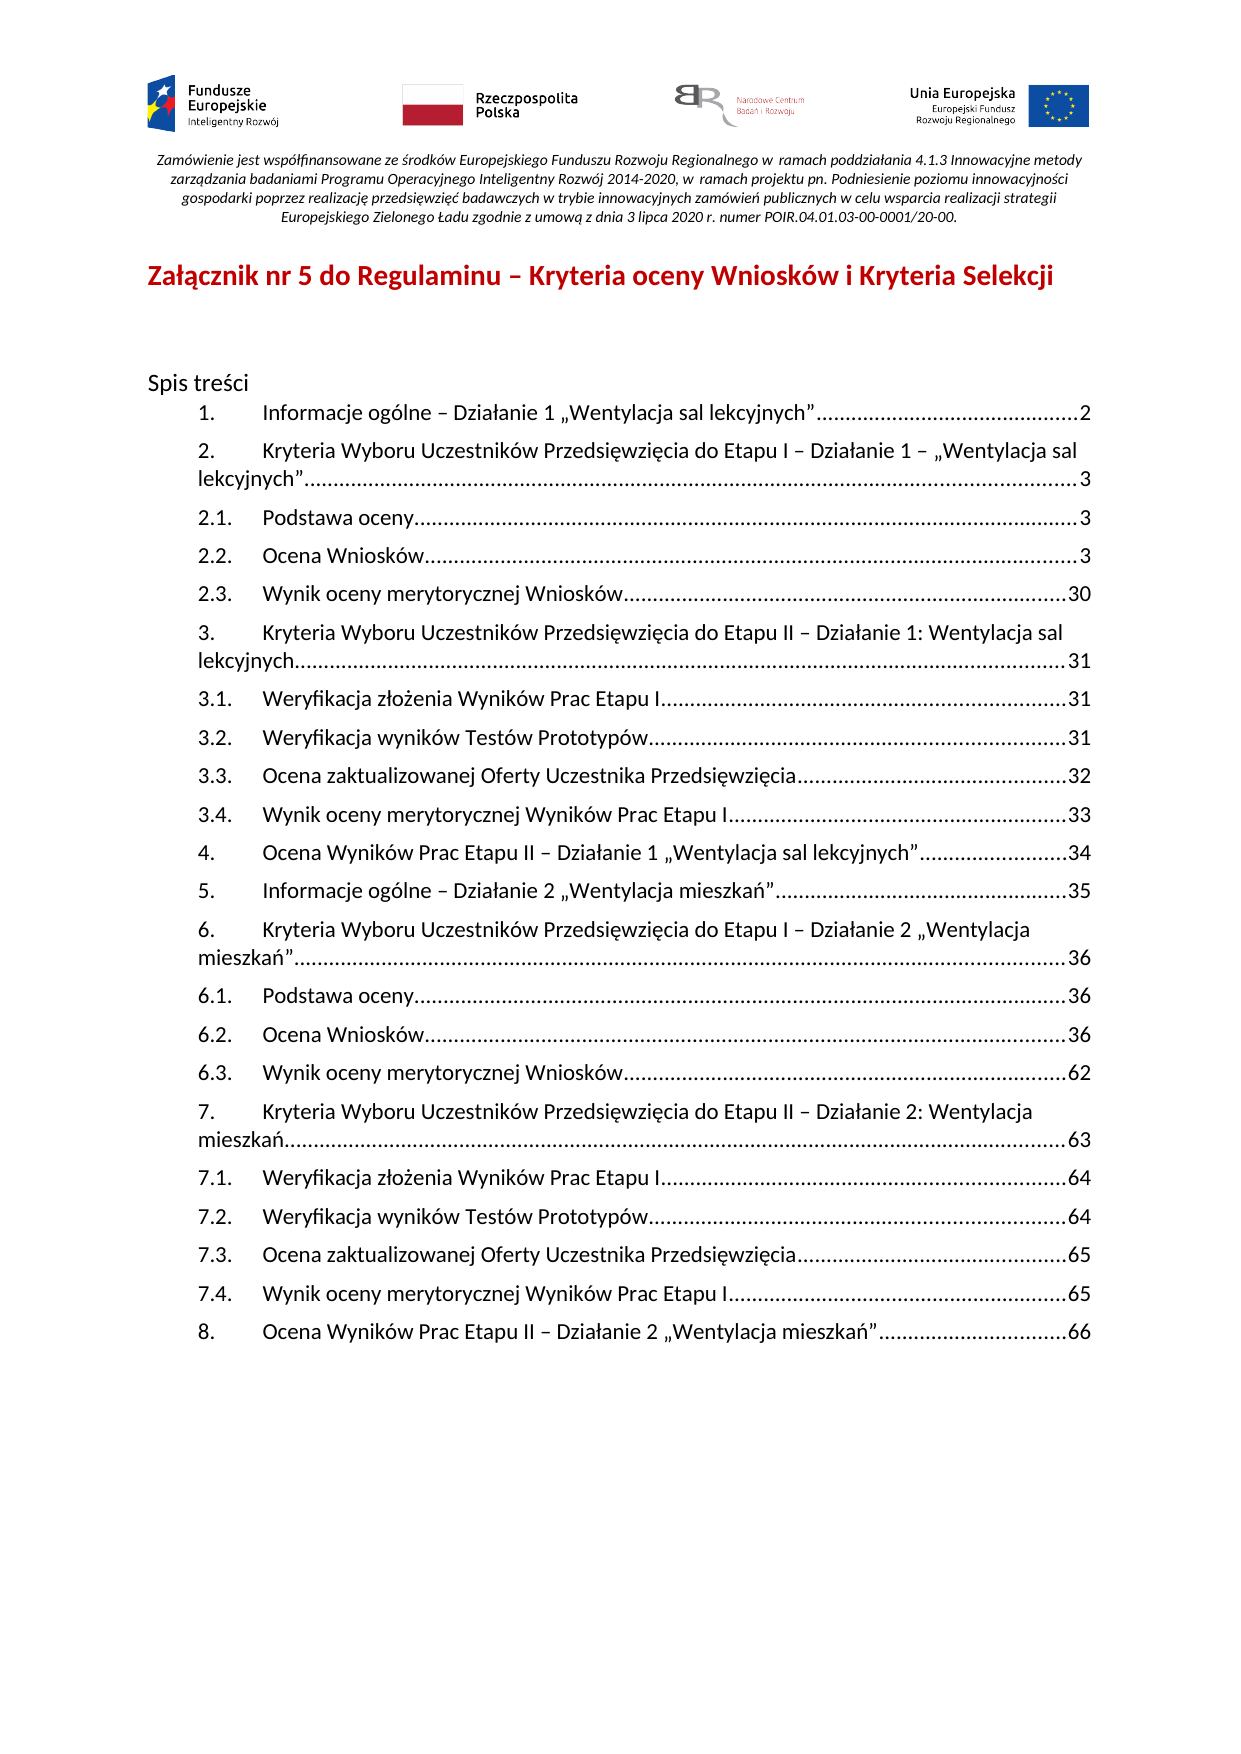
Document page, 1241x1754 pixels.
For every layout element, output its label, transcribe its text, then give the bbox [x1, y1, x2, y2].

text Załącznik nr 5 do Regulaminu – Kryteria oceny Wniosków i Kryteria Selekcji [148, 257, 1093, 293]
picture [147, 75, 1089, 132]
